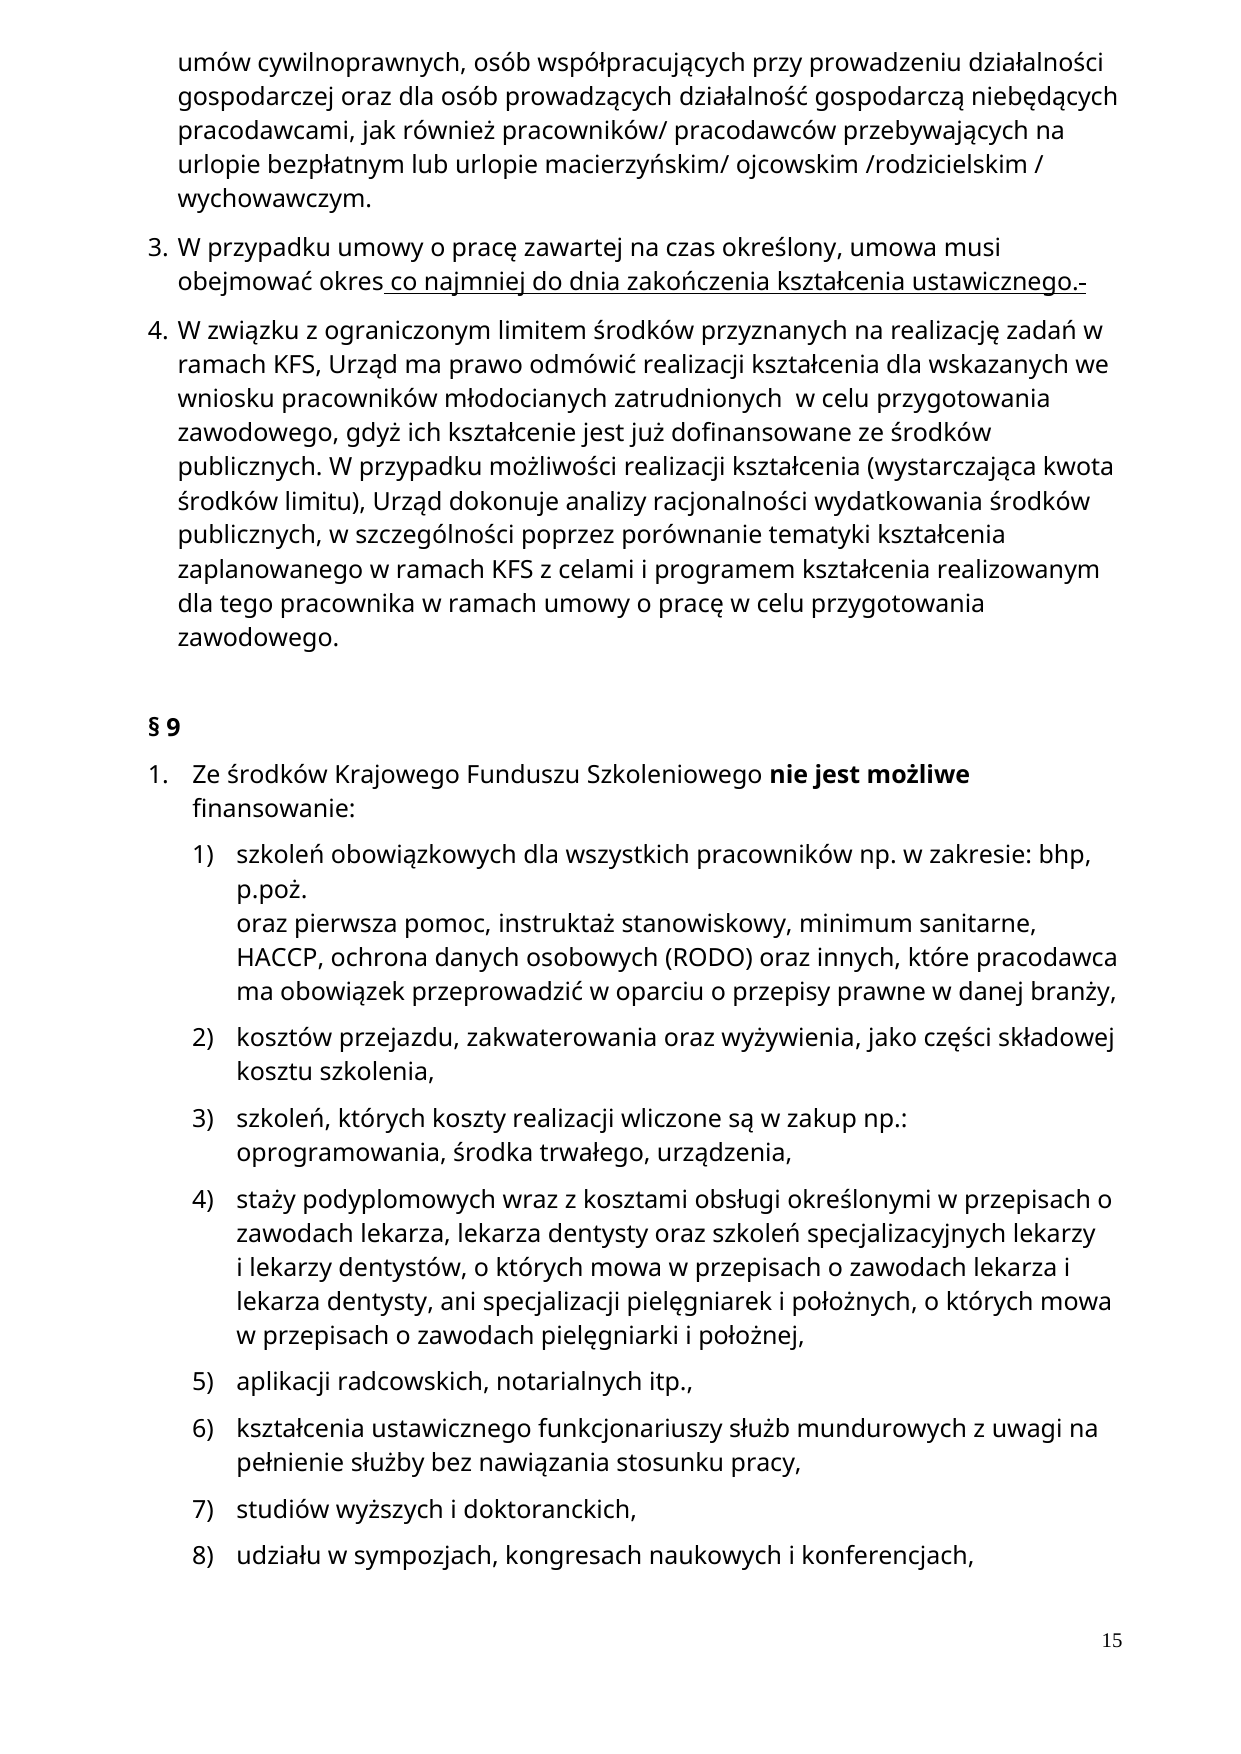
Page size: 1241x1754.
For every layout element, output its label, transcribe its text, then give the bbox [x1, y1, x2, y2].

list W związku z ograniczonym limitem środków przyznanych na realizację zadań w ramach KFS, Urząd ma prawo odmówić realizacji kształcenia dla wskazanych we wniosku pracowników młodocianych zatrudnionych w celu przygotowania zawodowego, gdyż ich kształcenie jest już dofinansowane ze środków publicznych. W przypadku możliwości realizacji kształcenia (wystarczająca kwota środków limitu), Urząd dokonuje analizy racjonalności wydatkowania środków publicznych, w szczególności poprzez porównanie tematyki kształcenia zaplanowanego w ramach KFS z celami i programem kształcenia realizowanym dla tego pracownika w ramach umowy o pracę w celu przygotowania zawodowego. [148, 313, 1122, 653]
list aplikacji radcowskich, notarialnych itp., [192, 1364, 1122, 1398]
list kosztów przejazdu, zakwaterowania oraz wyżywienia, jako części składowej kosztu szkolenia, [192, 1020, 1122, 1088]
list szkoleń, których koszty realizacji wliczone są w zakup np.: oprogramowania, środka trwałego, urządzenia, [192, 1101, 1122, 1169]
list studiów wyższych i doktoranckich, [192, 1491, 1122, 1525]
list W przypadku umowy o pracę zawartej na czas określony, umowa musi obejmować okres co najmniej do dnia zakończenia kształcenia ustawicznego. [148, 230, 1122, 298]
text § 9 [148, 710, 1122, 744]
list staży podyplomowych wraz z kosztami obsługi określonymi w przepisach o zawodach lekarza, lekarza dentysty oraz szkoleń specjalizacyjnych lekarzy i lekarzy dentystów, o których mowa w przepisach o zawodach lekarza i lekarza dentysty, ani specjalizacji pielęgniarek i położnych, o których mowa w przepisach o zawodach pielęgniarki i położnej, [192, 1181, 1122, 1352]
list szkoleń obowiązkowych dla wszystkich pracowników np. w zakresie: bhp, p.poż. oraz pierwsza pomoc, instruktaż stanowiskowy, minimum sanitarne, HACCP, ochrona danych osobowych (RODO) oraz innych, które pracodawca ma obowiązek przeprowadzić w oparciu o przepisy prawne w danej branży, [192, 837, 1122, 1007]
list kształcenia ustawicznego funkcjonariuszy służb mundurowych z uwagi na pełnienie służby bez nawiązania stosunku pracy, [192, 1411, 1122, 1479]
list Ze środków Krajowego Funduszu Szkoleniowego nie jest możliwe finansowanie: [148, 757, 1122, 825]
list udziału w sympozjach, kongresach naukowych i konferencjach, [192, 1538, 1122, 1572]
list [148, 44, 1122, 215]
